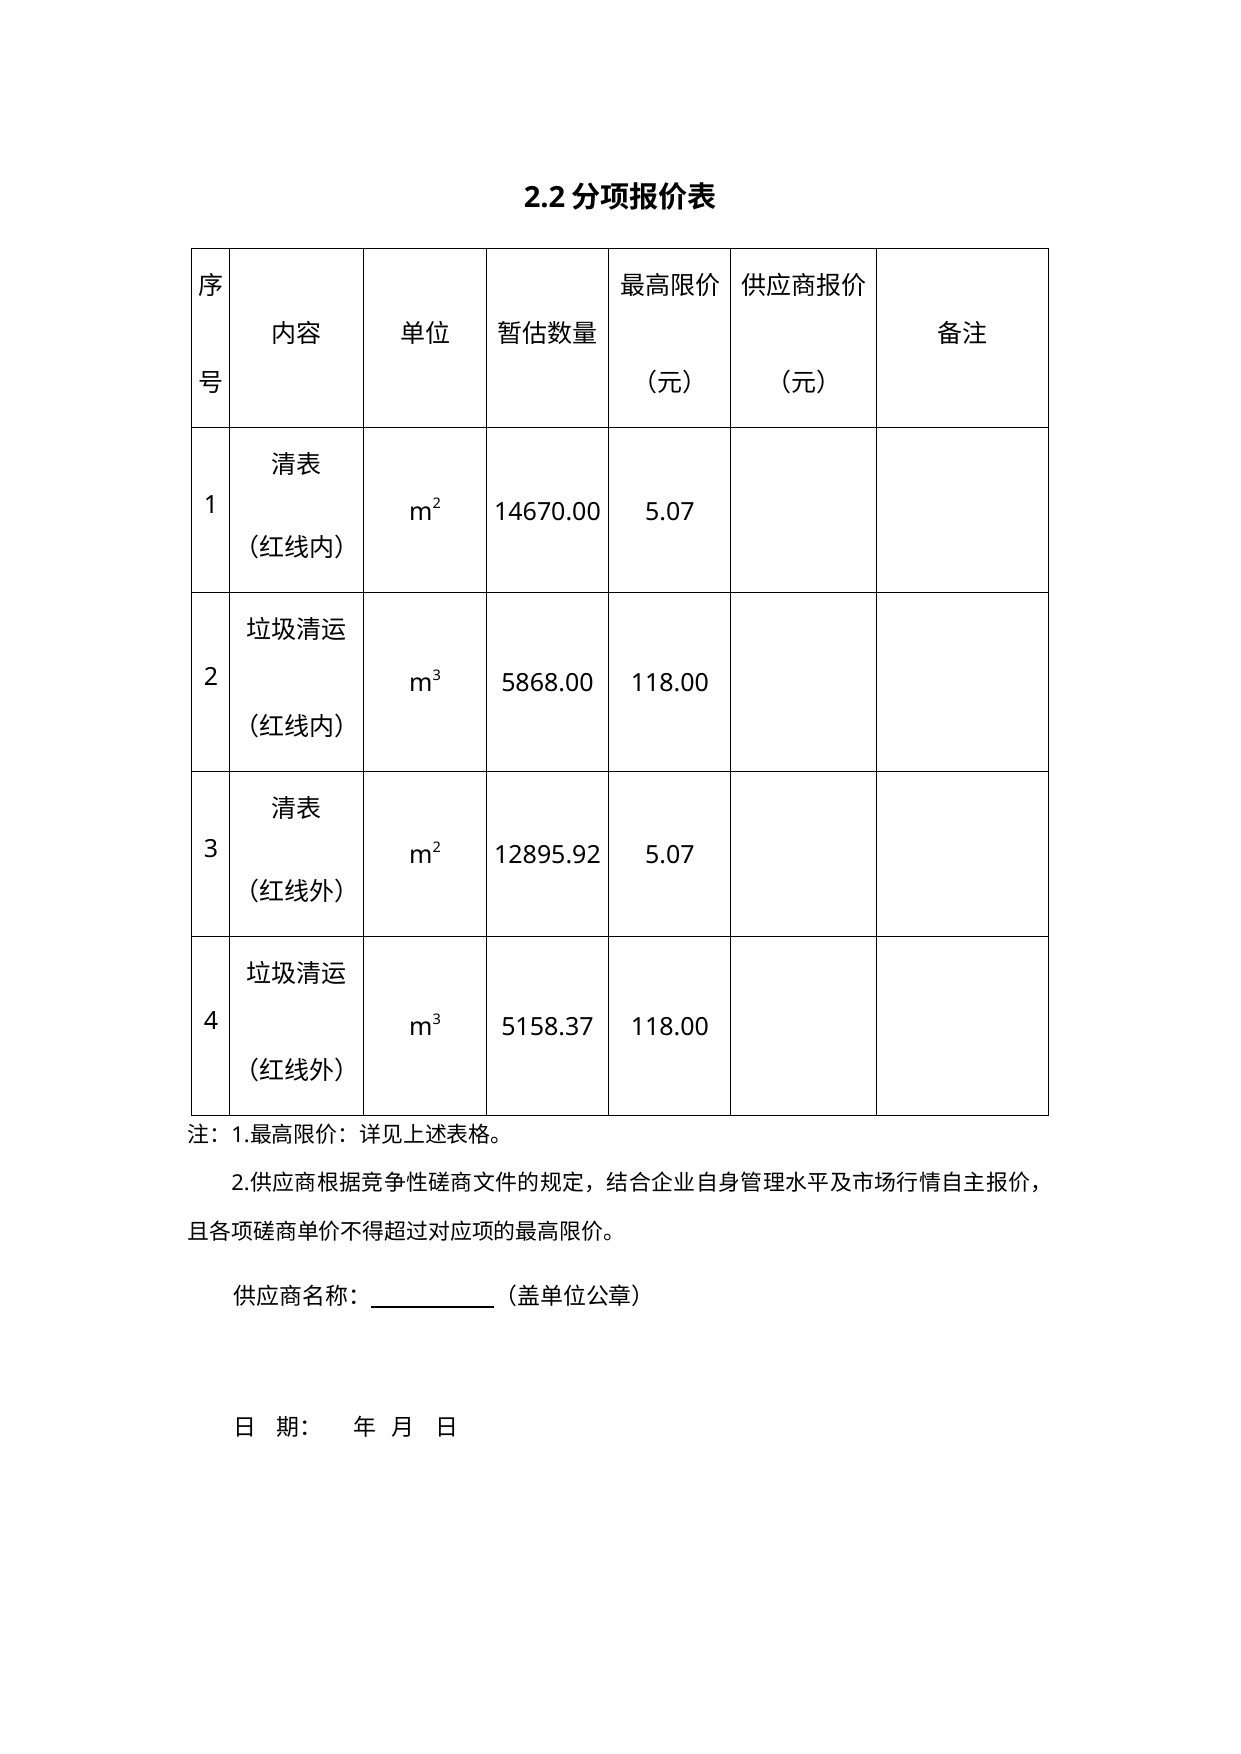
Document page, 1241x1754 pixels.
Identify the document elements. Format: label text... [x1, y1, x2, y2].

table_cell m2 [364, 428, 486, 592]
table_cell 5.07 [609, 428, 730, 592]
text 2.供应商根据竞争性磋商文件的规定，结合企业自身管理水平及市场行情自主报价，且各项磋商单价不得超过对应项的最高限价。 [187, 1164, 1053, 1246]
text 2.2分项报价表 [187, 162, 1053, 227]
table_cell 4 [192, 937, 229, 1115]
table_header 单位 [364, 249, 486, 427]
table_cell [731, 593, 876, 771]
table_cell 垃圾清运（红线外） [230, 937, 363, 1115]
table_cell 14670.00 [487, 428, 608, 592]
table_cell 12895.92 [487, 772, 608, 936]
table_cell [877, 772, 1048, 936]
table_cell [731, 428, 876, 592]
table_cell [877, 428, 1048, 592]
table_cell 5158.37 [487, 937, 608, 1115]
table_cell 3 [192, 772, 229, 936]
table_cell 2 [192, 593, 229, 771]
table_cell 垃圾清运（红线内） [230, 593, 363, 771]
table_header 内容 [230, 249, 363, 427]
table_cell 清表 （红线内） [230, 428, 363, 592]
table_header 备注 [877, 249, 1048, 427]
table_cell 5868.00 [487, 593, 608, 771]
table_cell m3 [364, 937, 486, 1115]
text 供应商名称： （盖单位公章） [187, 1262, 1053, 1327]
table_cell m2 [364, 772, 486, 936]
text 注：1.最高限价：详见上述表格。 [187, 1116, 1053, 1149]
table_cell [731, 772, 876, 936]
table_cell 1 [192, 428, 229, 592]
table_cell m3 [364, 593, 486, 771]
table_cell 118.00 [609, 937, 730, 1115]
table_header 供应商报价（元） [731, 249, 876, 427]
table_header 暂估数量 [487, 249, 608, 427]
table_cell [877, 593, 1048, 771]
table_cell 5.07 [609, 772, 730, 936]
table_header 序号 [192, 249, 229, 427]
table_cell 清表 （红线外） [230, 772, 363, 936]
text 日 期： 年 月 日 [187, 1393, 1053, 1458]
table_header 最高限价（元） [609, 249, 730, 427]
table_cell 118.00 [609, 593, 730, 771]
table_cell [877, 937, 1048, 1115]
table_cell [731, 937, 876, 1115]
